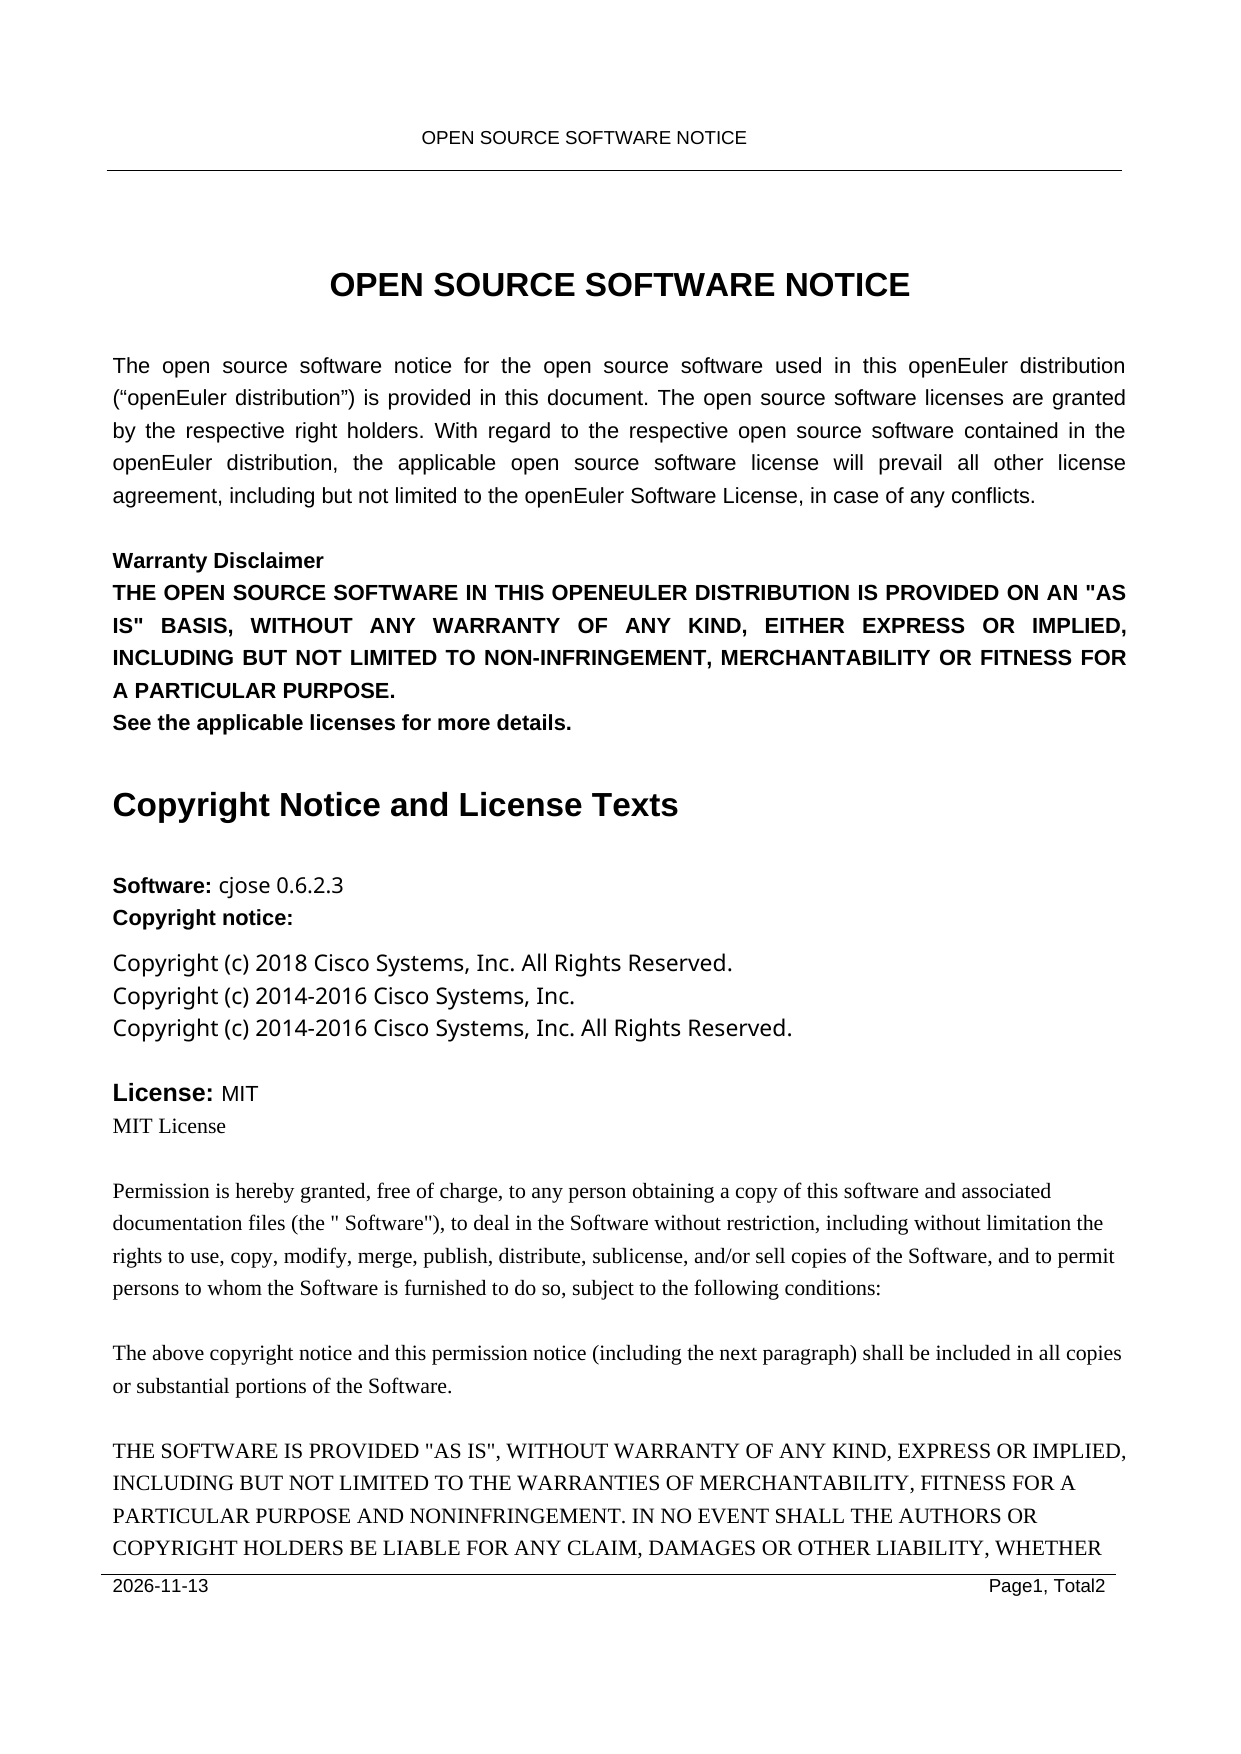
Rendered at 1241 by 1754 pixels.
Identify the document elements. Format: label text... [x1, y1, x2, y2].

text The open source software notice for the open source software used in this openEuler distribution (“openEuler distribution”) is provided in this document. The open source software licenses are granted by the respective right holders. With regard to the respective open source software contained in the openEuler distribution, the applicable open source software license will prevail all other license agreement, including but not limited to the openEuler Software License, in case of any conflicts. [112, 349, 1128, 511]
title Software: cjose 0.6.2.3 [112, 869, 1128, 901]
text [112, 1109, 1128, 1564]
text Copyright (c) 2018 Cisco Systems, Inc. All Rights Reserved. Copyright (c) 2014-2016 Cisco Systems, Inc. Copyright (c) 2014-2016 Cisco Systems, Inc. All Rights Reserved. [112, 947, 1128, 1077]
text Copyright Notice and License Texts [112, 771, 1128, 836]
text OPEN SOURCE SOFTWARE NOTICE [112, 251, 1128, 316]
text THE OPEN SOURCE SOFTWARE IN THIS OPENEULER DISTRIBUTION IS PROVIDED ON AN "AS IS" BASIS, WITHOUT ANY WARRANTY OF ANY KIND, EITHER EXPRESS OR IMPLIED, INCLUDING BUT NOT LIMITED TO NON-INFRINGEMENT, MERCHANTABILITY OR FITNESS FOR A PARTICULAR PURPOSE. See the applicable licenses for more details. [112, 576, 1128, 739]
text Copyright notice: [112, 901, 1128, 934]
text Warranty Disclaimer [112, 544, 1128, 576]
text License: MIT [112, 1077, 1128, 1109]
